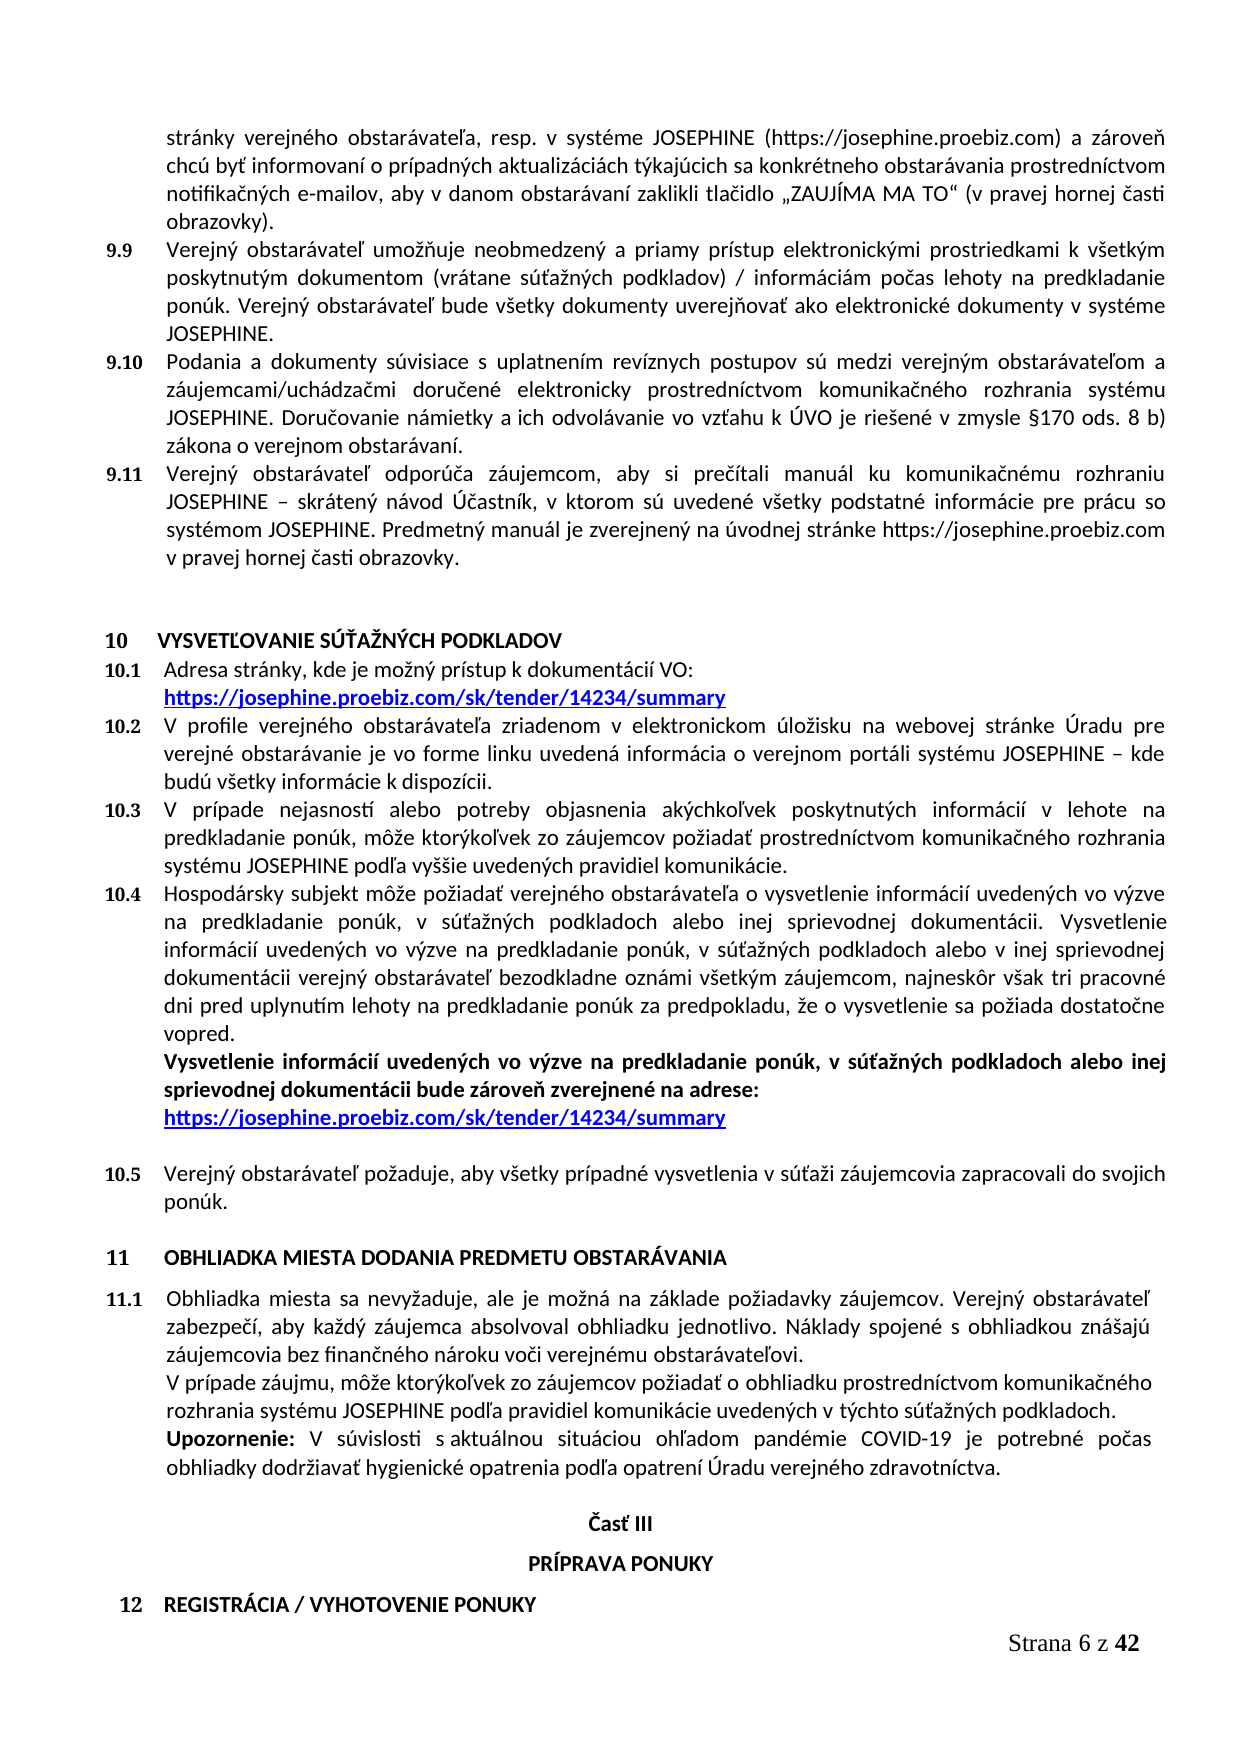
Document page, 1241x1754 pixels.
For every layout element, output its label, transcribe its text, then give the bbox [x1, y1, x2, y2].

text https://josephine.proebiz.com/sk/tender/14234/summary [164, 683, 1167, 711]
list OBHLIADKA MIESTA DODANIA PREDMETU OBSTARÁVANIA [106, 1243, 1167, 1272]
text Vysvetlenie informácií uvedených vo výzve na predkladanie ponúk, v súťažných podkladoch alebo inej sprievodnej dokumentácii bude zároveň zverejnené na adrese: [164, 1047, 1167, 1103]
text V prípade záujmu, môže ktorýkoľvek zo záujemcov požiadať o obhliadku prostredníctvom komunikačného rozhrania systému JOSEPHINE podľa pravidiel komunikácie uvedených v týchto súťažných podkladoch. [166, 1368, 1152, 1424]
list Verejný obstarávateľ umožňuje neobmedzený a priamy prístup elektronickými prostriedkami k všetkým poskytnutým dokumentom (vrátane súťažných podkladov) / informáciám počas lehoty na predkladanie ponúk. Verejný obstarávateľ bude všetky dokumenty uverejňovať ako elektronické dokumenty v systéme JOSEPHINE. [106, 235, 1167, 347]
list Vysvetľovanie súťažných podkladov [104, 626, 1167, 655]
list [106, 123, 1167, 235]
list Verejný obstarávateľ odporúča záujemcom, aby si prečítali manuál ku komunikačnému rozhraniu JOSEPHINE – skrátený návod Účastník, v ktorom sú uvedené všetky podstatné informácie pre prácu so systémom JOSEPHINE. Predmetný manuál je zverejnený na úvodnej stránke https://josephine.proebiz.com v pravej hornej časti obrazovky. [106, 459, 1167, 571]
text https://josephine.proebiz.com/sk/tender/14234/summary [164, 1103, 1167, 1131]
list Podania a dokumenty súvisiace s uplatnením revíznych postupov sú medzi verejným obstarávateľom a záujemcami/uchádzačmi doručené elektronicky prostredníctvom komunikačného rozhrania systému JOSEPHINE. Doručovanie námietky a ich odvolávanie vo vzťahu k ÚVO je riešené v zmysle §170 ods. 8 b) zákona o verejnom obstarávaní. [106, 347, 1167, 459]
list V profile verejného obstarávateľa zriadenom v elektronickom úložisku na webovej stránke Úradu pre verejné obstarávanie je vo forme linku uvedená informácia o verejnom portáli systému JOSEPHINE – kde budú všetky informácie k dispozícii. [104, 711, 1167, 795]
list Upozornenie: V súvislosti s aktuálnou situáciou ohľadom pandémie COVID-19 je potrebné počas obhliadky dodržiavať hygienické opatrenia podľa opatrení Úradu verejného zdravotníctva. [166, 1424, 1152, 1481]
list Verejný obstarávateľ požaduje, aby všetky prípadné vysvetlenia v súťaži záujemcovia zapracovali do svojich ponúk. [104, 1159, 1167, 1215]
subtitle Časť III [208, 1509, 1033, 1537]
list V prípade nejasností alebo potreby objasnenia akýchkoľvek poskytnutých informácií v lehote na predkladanie ponúk, môže ktorýkoľvek zo záujemcov požiadať prostredníctvom komunikačného rozhrania systému JOSEPHINE podľa vyššie uvedených pravidiel komunikácie. [104, 795, 1167, 879]
text PRÍPRAVA PONUKY [208, 1549, 1033, 1577]
list Obhliadka miesta sa nevyžaduje, ale je možná na základe požiadavky záujemcov. Verejný obstarávateľ zabezpečí, aby každý záujemca absolvoval obhliadku jednotlivo. Náklady spojené s obhliadkou znášajú záujemcovia bez finančného nároku voči verejnému obstarávateľovi. [106, 1284, 1152, 1368]
list Adresa stránky, kde je možný prístup k dokumentácií VO: [104, 655, 1167, 683]
list Registrácia / Vyhotovenie ponuky [119, 1590, 1167, 1618]
list Hospodársky subjekt môže požiadať verejného obstarávateľa o vysvetlenie informácií uvedených vo výzve na predkladanie ponúk, v súťažných podkladoch alebo inej sprievodnej dokumentácii. Vysvetlenie informácií uvedených vo výzve na predkladanie ponúk, v súťažných podkladoch alebo v inej sprievodnej dokumentácii verejný obstarávateľ bezodkladne oznámi všetkým záujemcom, najneskôr však tri pracovné dni pred uplynutím lehoty na predkladanie ponúk za predpokladu, že o vysvetlenie sa požiada dostatočne vopred. [104, 879, 1167, 1047]
